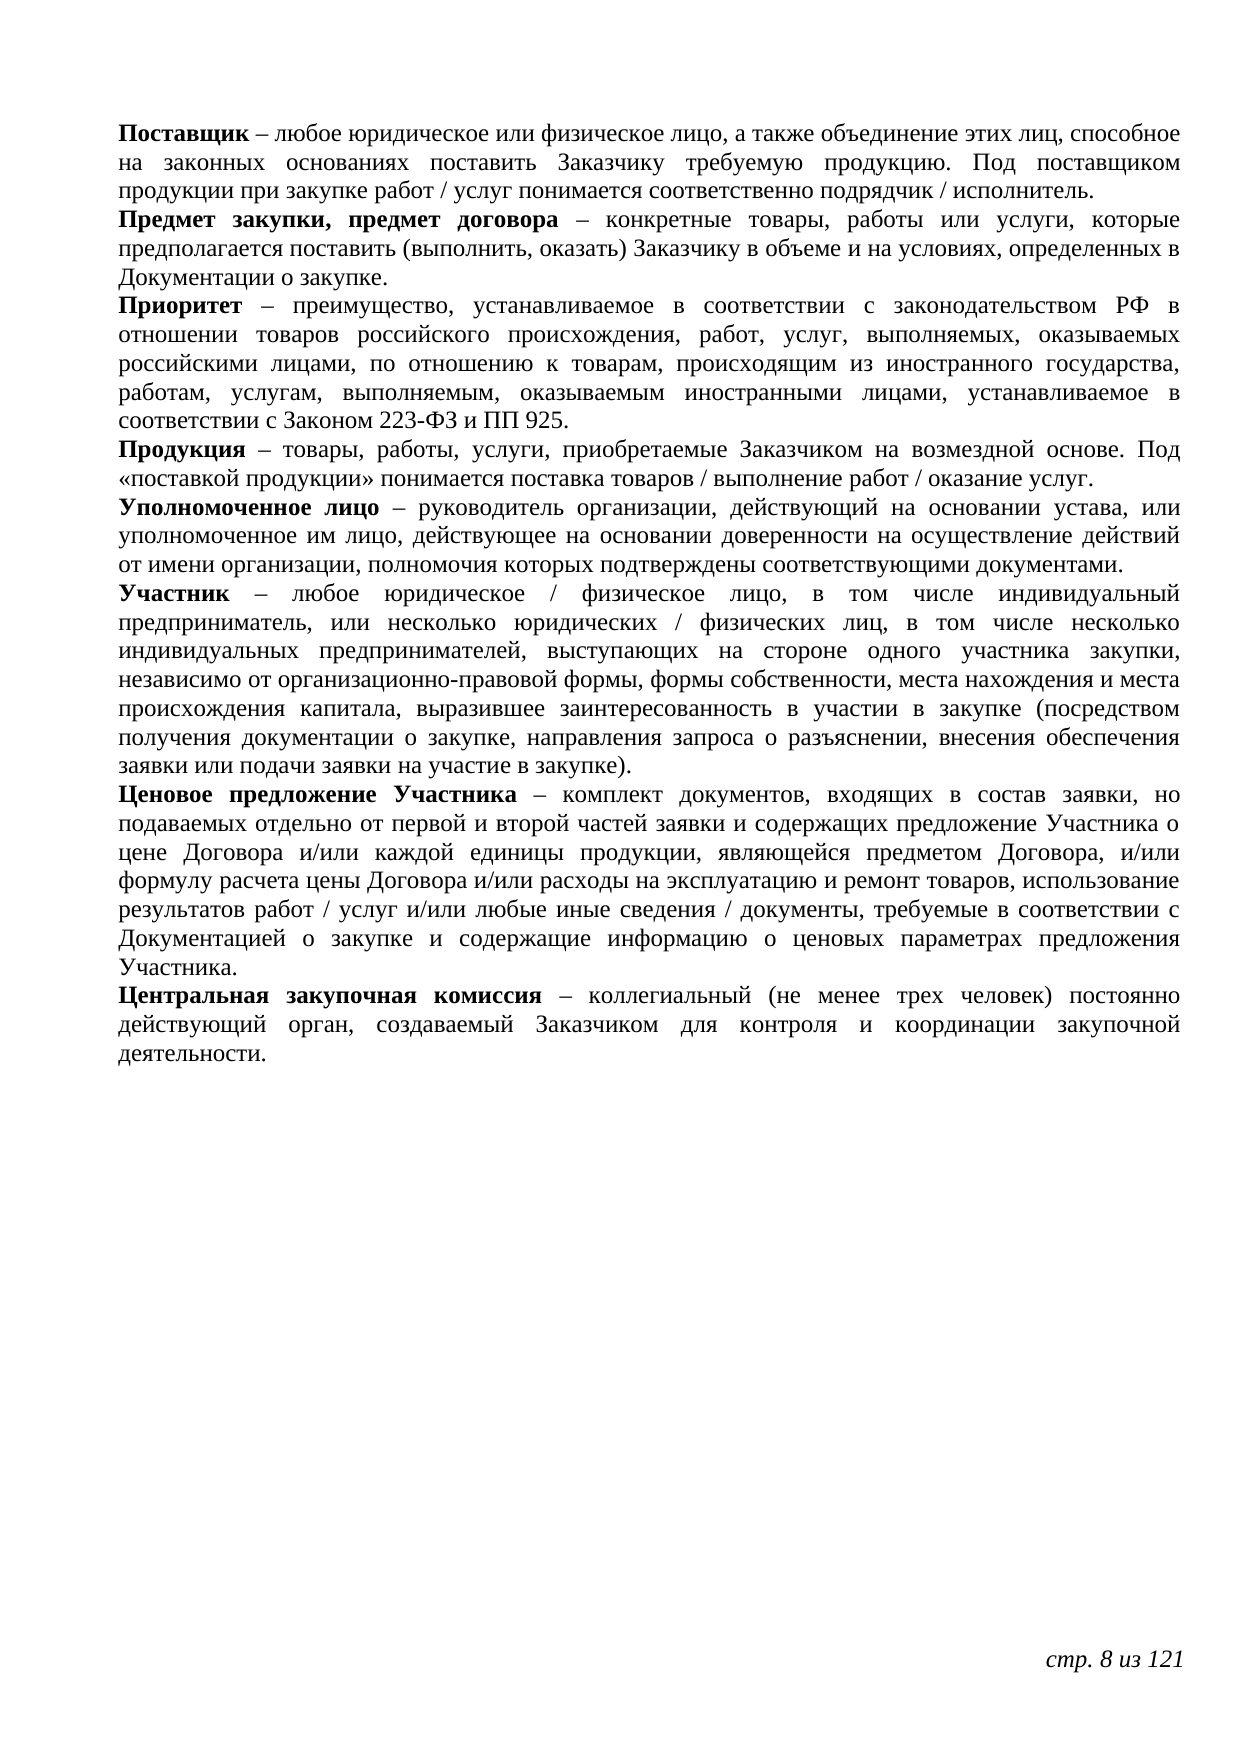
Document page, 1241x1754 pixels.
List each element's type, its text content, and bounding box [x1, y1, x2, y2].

text Поставщик – любое юридическое или физическое лицо, а также объединение этих лиц, способное на законных основаниях поставить Заказчику требуемую продукцию. Под поставщиком продукции при закупке работ / услуг понимается соответственно подрядчик / исполнитель. [118, 118, 1181, 204]
text Приоритет – преимущество, устанавливаемое в соответствии с законодательством РФ в отношении товаров российского происхождения, работ, услуг, выполняемых, оказываемых российскими лицами, по отношению к товарам, происходящим из иностранного государства, работам, услугам, выполняемым, оказываемым иностранными лицами, устанавливаемое в соответствии с Законом 223-ФЗ и ПП 925. [118, 291, 1181, 434]
text Центральная закупочная комиссия – коллегиальный (не менее трех человек) постоянно действующий орган, создаваемый Заказчиком для контроля и координации закупочной деятельности. [118, 981, 1181, 1067]
text Участник – любое юридическое / физическое лицо, в том числе индивидуальный предприниматель, или несколько юридических / физических лиц, в том числе несколько индивидуальных предпринимателей, выступающих на стороне одного участника закупки, независимо от организационно-правовой формы, формы собственности, места нахождения и места происхождения капитала, выразившее заинтересованность в участии в закупке (посредством получения документации о закупке, направления запроса о разъяснении, внесения обеспечения заявки или подачи заявки на участие в закупке). [118, 578, 1181, 779]
text Уполномоченное лицо – руководитель организации, действующий на основании устава, или уполномоченное им лицо, действующее на основании доверенности на осуществление действий от имени организации, полномочия которых подтверждены соответствующими документами. [118, 492, 1181, 578]
text Продукция – товары, работы, услуги, приобретаемые Заказчиком на возмездной основе. Под «поставкой продукции» понимается поставка товаров / выполнение работ / оказание услуг. [118, 434, 1181, 492]
text Предмет закупки, предмет договора – конкретные товары, работы или услуги, которые предполагается поставить (выполнить, оказать) Заказчику в объеме и на условиях, определенных в Документации о закупке. [118, 204, 1181, 291]
text Ценовое предложение Участника – комплект документов, входящих в состав заявки, но подаваемых отдельно от первой и второй частей заявки и содержащих предложение Участника о цене Договора и/или каждой единицы продукции, являющейся предметом Договора, и/или формулу расчета цены Договора и/или расходы на эксплуатацию и ремонт товаров, использование результатов работ / услуг и/или любые иные сведения / документы, требуемые в соответствии с Документацией о закупке и содержащие информацию о ценовых параметрах предложения Участника. [118, 779, 1181, 981]
